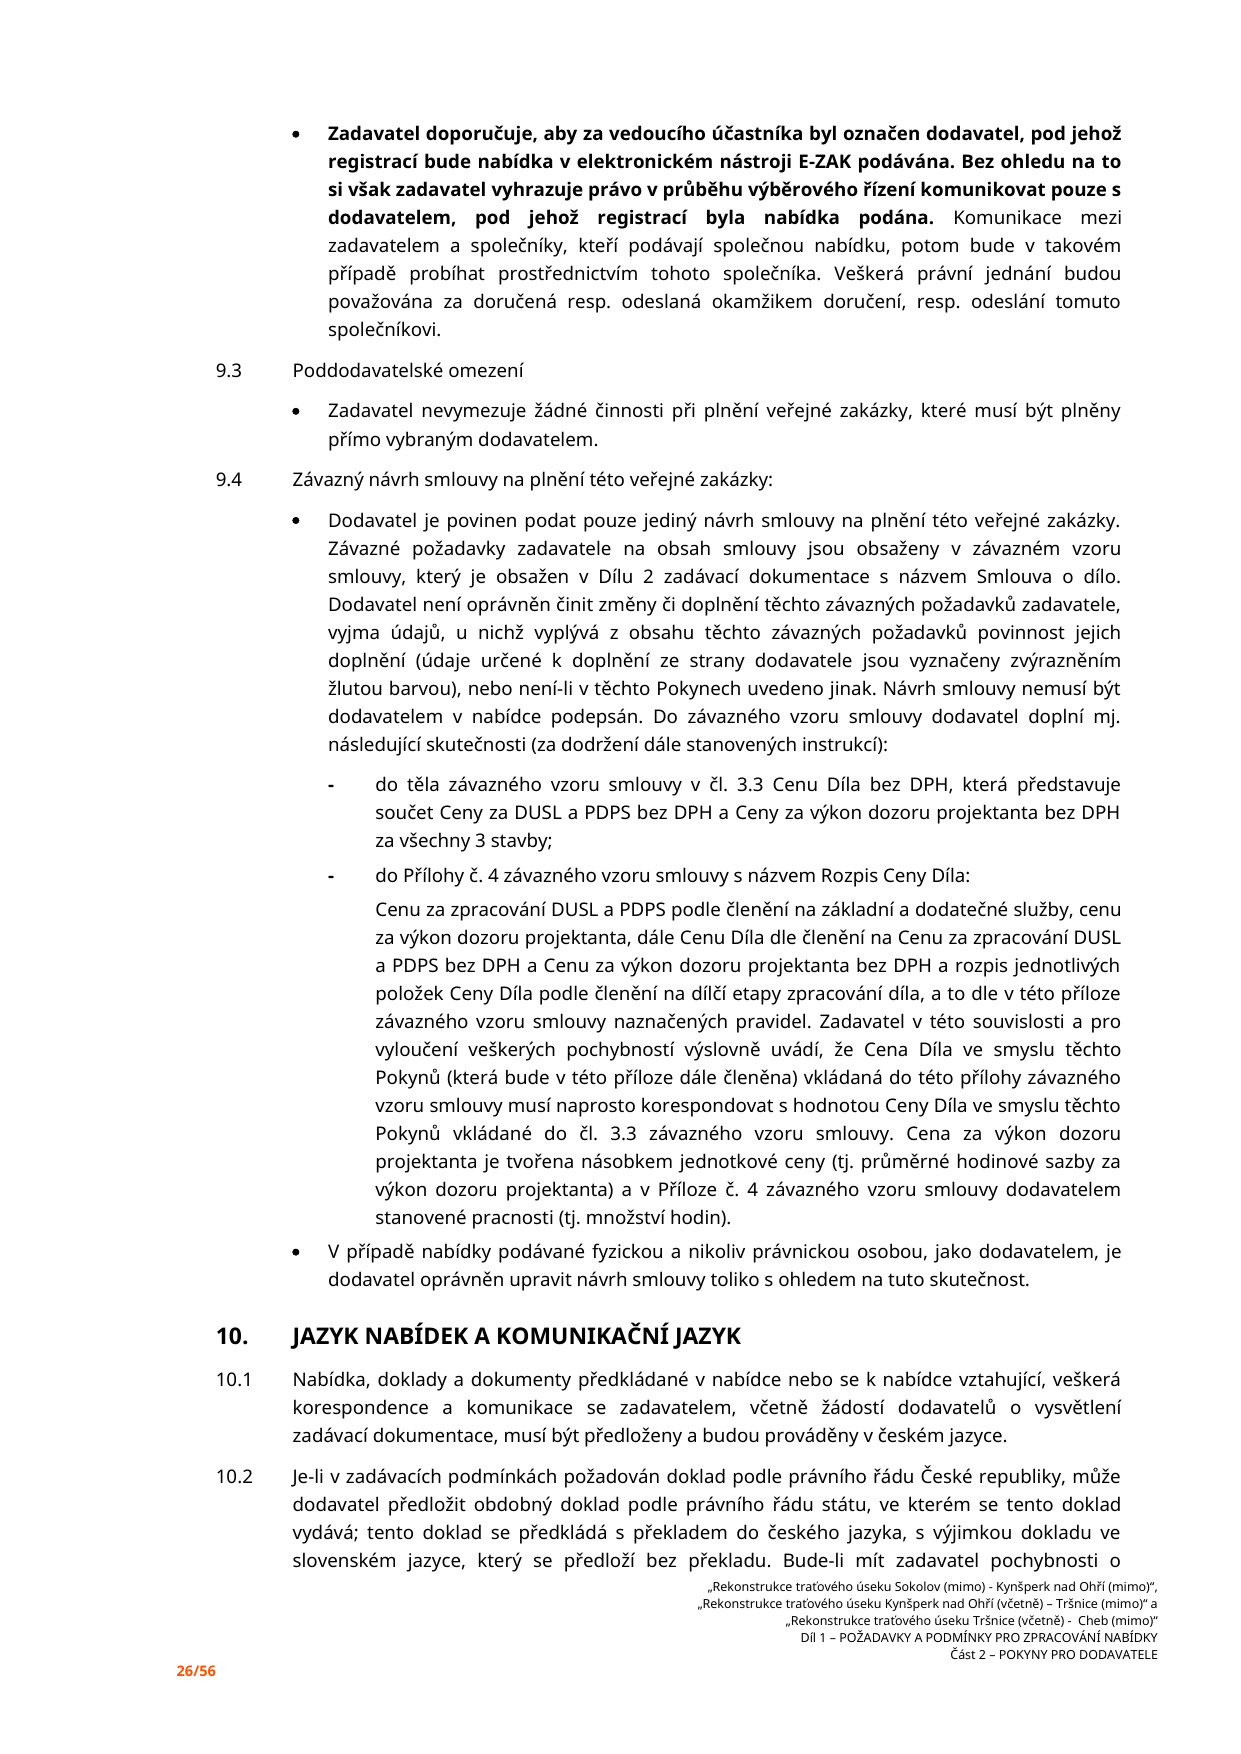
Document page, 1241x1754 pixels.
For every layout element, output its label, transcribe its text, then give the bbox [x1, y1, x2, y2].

text Závazný návrh smlouvy na plnění této veřejné zakázky: [216, 466, 1122, 492]
text Nabídka, doklady a dokumenty předkládané v nabídce nebo se k nabídce vztahující, veškerá korespondence a komunikace se zadavatelem, včetně žádostí dodavatelů o vysvětlení zadávací dokumentace, musí být předloženy a budou prováděny v českém jazyce. [216, 1367, 1122, 1448]
text Dodavatel je povinen podat pouze jediný návrh smlouvy na plnění této veřejné zakázky. Závazné požadavky zadavatele na obsah smlouvy jsou obsaženy v závazném vzoru smlouvy, který je obsažen v Dílu 2 zadávací dokumentace s názvem Smlouva o dílo. Dodavatel není oprávněn činit změny či doplnění těchto závazných požadavků zadavatele, vyjma údajů, u nichž vyplývá z obsahu těchto závazných požadavků povinnost jejich doplnění (údaje určené k doplnění ze strany dodavatele jsou vyznačeny zvýrazněním žlutou barvou), nebo není-li v těchto Pokynech uvedeno jinak. Návrh smlouvy nemusí být dodavatelem v nabídce podepsán. Do závazného vzoru smlouvy dodavatel doplní mj. následující skutečnosti (za dodržení dále stanovených instrukcí): [292, 507, 1122, 757]
text Zadavatel doporučuje, aby za vedoucího účastníka byl označen dodavatel, pod jehož registrací bude nabídka v elektronickém nástroji E-ZAK podávána. Bez ohledu na to si však zadavatel vyhrazuje právo v průběhu výběrového řízení komunikovat pouze s dodavatelem, pod jehož registrací byla nabídka podána. Komunikace mezi zadavatelem a společníky, kteří podávají společnou nabídku, potom bude v takovém případě probíhat prostřednictvím tohoto společníka. Veškerá právní jednání budou považována za doručená resp. odeslaná okamžikem doručení, resp. odeslání tomuto společníkovi. [292, 121, 1122, 342]
text JAZYK NABÍDEK A KOMUNIKAČNÍ JAZYK [216, 1320, 1122, 1351]
text Zadavatel nevymezuje žádné činnosti při plnění veřejné zakázky, které musí být plněny přímo vybraným dodavatelem. [292, 398, 1122, 451]
text do Přílohy č. 4 závazného vzoru smlouvy s názvem Rozpis Ceny Díla: [328, 862, 1122, 887]
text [216, 1463, 1122, 1573]
list Cenu za zpracování DUSL a PDPS podle členění na základní a dodatečné služby, cenu za výkon dozoru projektanta, dále Cenu Díla dle členění na Cenu za zpracování DUSL a PDPS bez DPH a Cenu za výkon dozoru projektanta bez DPH a rozpis jednotlivých položek Ceny Díla podle členění na dílčí etapy zpracování díla, a to dle v této příloze závazného vzoru smlouvy naznačených pravidel. Zadavatel v této souvislosti a pro vyloučení veškerých pochybností výslovně uvádí, že Cena Díla ve smyslu těchto Pokynů (která bude v této příloze dále členěna) vkládaná do této přílohy závazného vzoru smlouvy musí naprosto korespondovat s hodnotou Ceny Díla ve smyslu těchto Pokynů vkládané do čl. 3.3 závazného vzoru smlouvy. Cena za výkon dozoru projektanta je tvořena násobkem jednotkové ceny (tj. průměrné hodinové sazby za výkon dozoru projektanta) a v Příloze č. 4 závazného vzoru smlouvy dodavatelem stanovené pracnosti (tj. množství hodin). [375, 896, 1122, 1230]
text Poddodavatelské omezení [216, 357, 1122, 383]
text V případě nabídky podávané fyzickou a nikoliv právnickou osobou, jako dodavatelem, je dodavatel oprávněn upravit návrh smlouvy toliko s ohledem na tuto skutečnost. [292, 1239, 1122, 1292]
text do těla závazného vzoru smlouvy v čl. 3.3 Cenu Díla bez DPH, která představuje součet Ceny za DUSL a PDPS bez DPH a Ceny za výkon dozoru projektanta bez DPH za všechny 3 stavby; [328, 772, 1122, 853]
